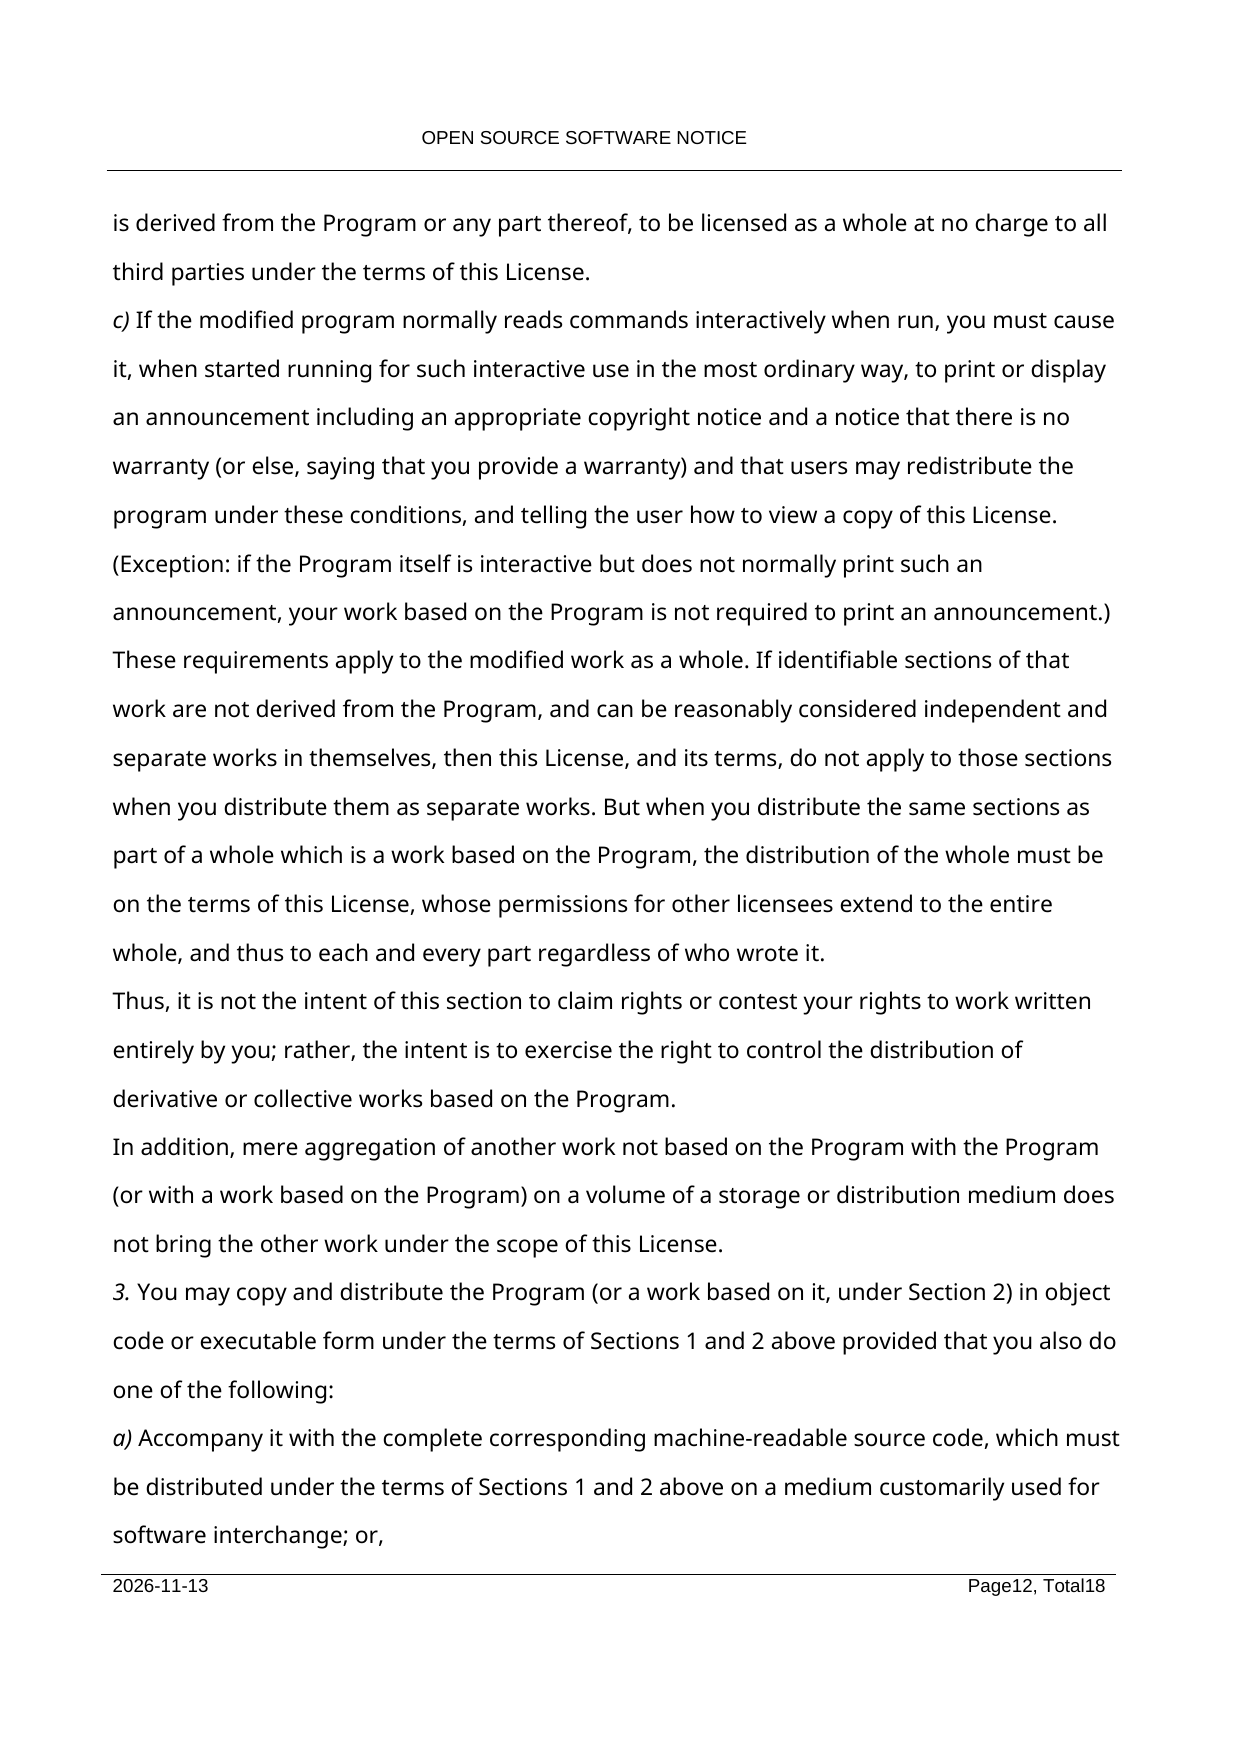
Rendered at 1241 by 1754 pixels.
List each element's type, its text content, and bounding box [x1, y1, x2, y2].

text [112, 206, 1128, 288]
text c) If the modified program normally reads commands interactively when run, you must cause it, when started running for such interactive use in the most ordinary way, to print or display an announcement including an appropriate copyright notice and a notice that there is no warranty (or else, saying that you provide a warranty) and that users may redistribute the program under these conditions, and telling the user how to view a copy of this License. (Exception: if the Program itself is interactive but does not normally print such an announcement, your work based on the Program is not required to print an announcement.) [112, 303, 1128, 628]
text In addition, mere aggregation of another work not based on the Program with the Program (or with a work based on the Program) on a volume of a storage or distribution medium does not bring the other work under the scope of this License. [112, 1130, 1128, 1260]
text 3. You may copy and distribute the Program (or a work based on it, under Section 2) in object code or executable form under the terms of Sections 1 and 2 above provided that you also do one of the following: [112, 1276, 1128, 1406]
text These requirements apply to the modified work as a whole. If identifiable sections of that work are not derived from the Program, and can be reasonably considered independent and separate works in themselves, then this License, and its terms, do not apply to those sections when you distribute them as separate works. But when you distribute the same sections as part of a whole which is a work based on the Program, the distribution of the whole must be on the terms of this License, whose permissions for other licensees extend to the entire whole, and thus to each and every part regardless of who wrote it. [112, 644, 1128, 969]
text Thus, it is not the intent of this section to claim rights or contest your rights to work written entirely by you; rather, the intent is to exercise the right to control the distribution of derivative or collective works based on the Program. [112, 984, 1128, 1114]
text a) Accompany it with the complete corresponding machine-readable source code, which must be distributed under the terms of Sections 1 and 2 above on a medium customarily used for software interchange; or, [112, 1421, 1128, 1551]
